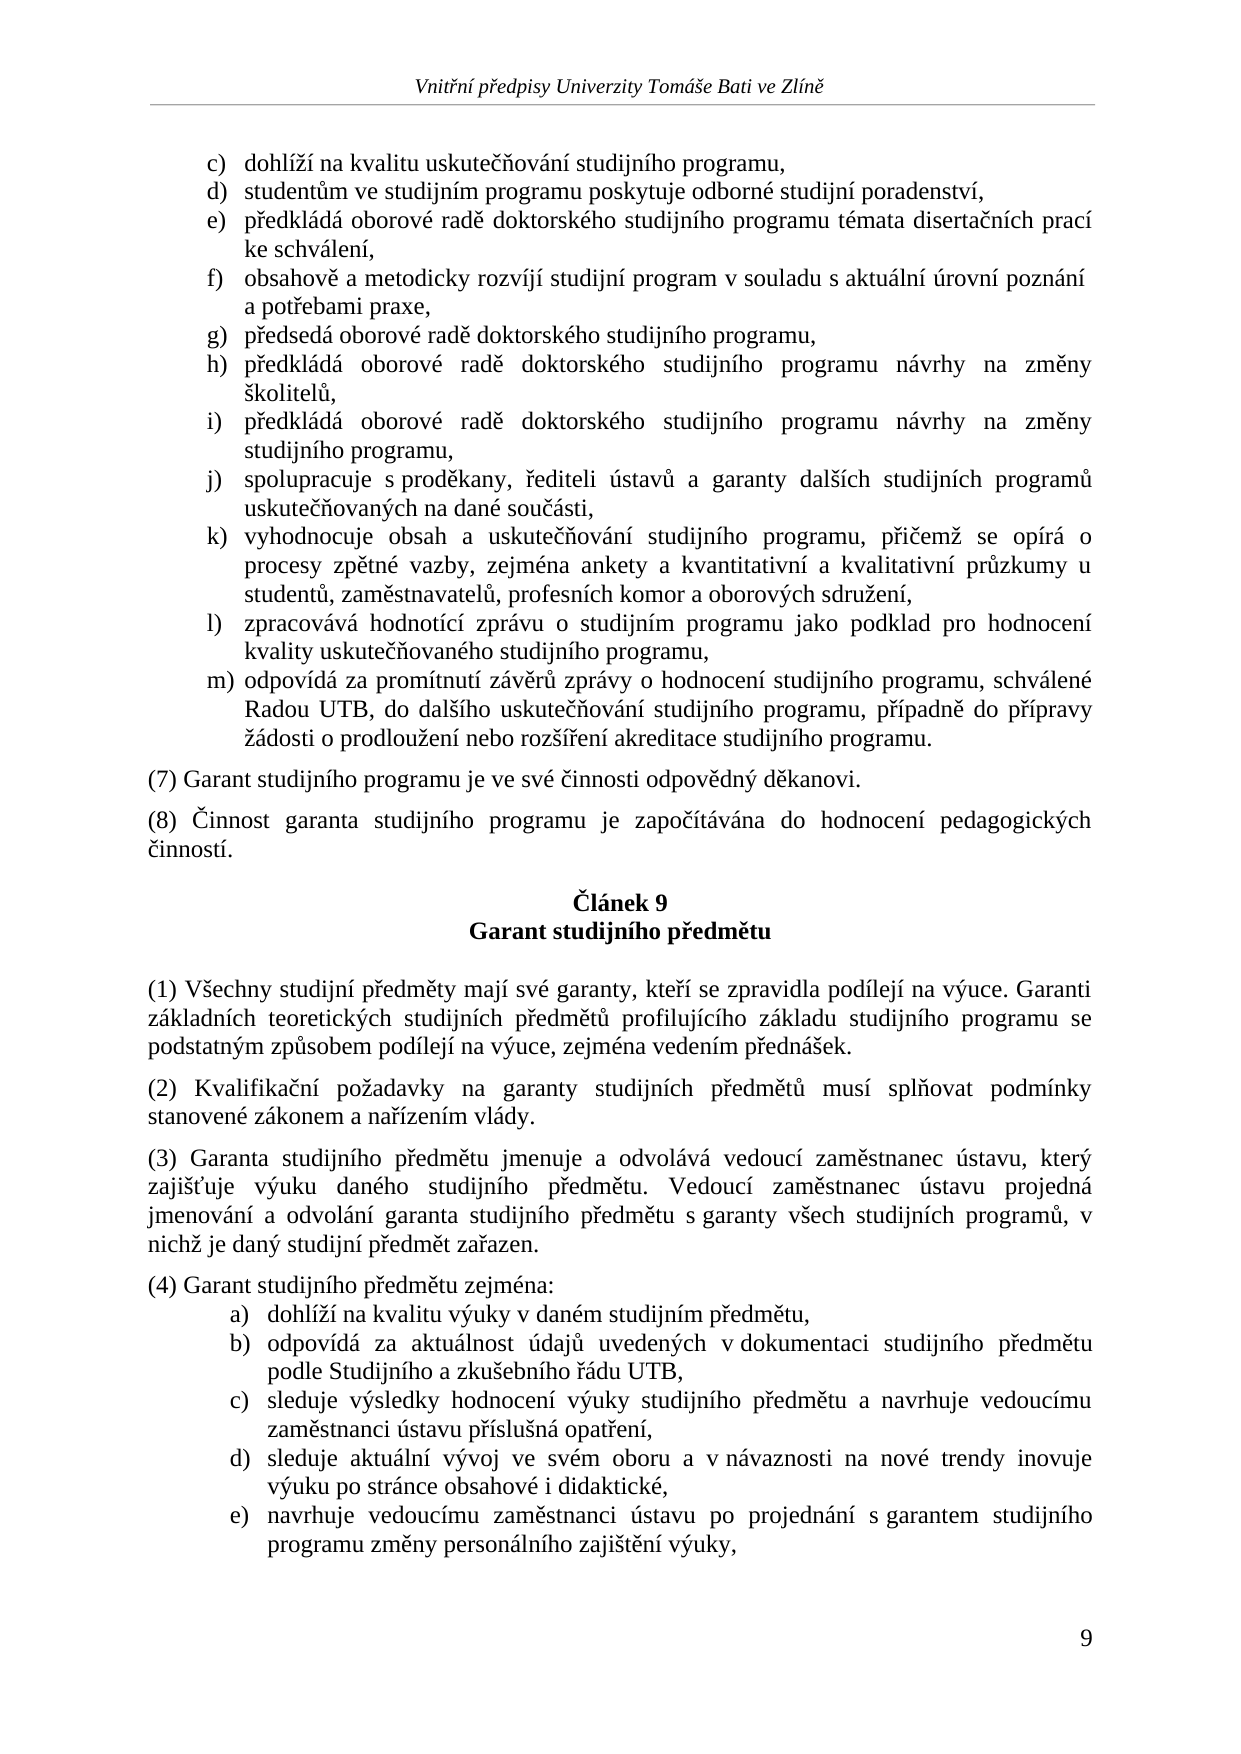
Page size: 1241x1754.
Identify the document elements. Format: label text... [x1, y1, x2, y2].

list sleduje aktuální vývoj ve svém oboru a v návaznosti na nové trendy inovuje výuku po stránce obsahové i didaktické, [229, 1443, 1093, 1500]
list předkládá oborové radě doktorského studijního programu témata disertačních prací ke schválení, [207, 205, 1093, 263]
text (7) Garant studijního programu je ve své činnosti odpovědný děkanovi. [148, 764, 1093, 793]
text (1) Všechny studijní předměty mají své garanty, kteří se zpravidla podílejí na výuce. Garanti základních teoretických studijních předmětů profilujícího základu studijního programu se podstatným způsobem podílejí na výuce, zejména vedením přednášek. [148, 974, 1093, 1060]
text Článek 9 [148, 888, 1093, 916]
list obsahově a metodicky rozvíjí studijní program v souladu s aktuální úrovní poznání a potřebami praxe, [207, 263, 1093, 320]
text (8) Činnost garanta studijního programu je započítávána do hodnocení pedagogických činností. [148, 805, 1093, 863]
list předkládá oborové radě doktorského studijního programu návrhy na změny studijního programu, [207, 406, 1093, 464]
list odpovídá za promítnutí závěrů zprávy o hodnocení studijního programu, schválené Radou UTB, do dalšího uskutečňování studijního programu, případně do přípravy žádosti o prodloužení nebo rozšíření akreditace studijního programu. [207, 665, 1093, 751]
text (3) Garanta studijního předmětu jmenuje a odvolává vedoucí zaměstnanec ústavu, který zajišťuje výuku daného studijního předmětu. Vedoucí zaměstnanec ústavu projedná jmenování a odvolání garanta studijního předmětu s garanty všech studijních programů, v nichž je daný studijní předmět zařazen. [148, 1143, 1093, 1258]
list předkládá oborové radě doktorského studijního programu návrhy na změny školitelů, [207, 349, 1093, 406]
text (2) Kvalifikační požadavky na garanty studijních předmětů musí splňovat podmínky stanovené zákonem a nařízením vlády. [148, 1073, 1093, 1130]
text (4) Garant studijního předmětu zejména: [148, 1270, 1093, 1299]
list studentům ve studijním programu poskytuje odborné studijní poradenství, [207, 176, 1093, 205]
list spolupracuje s proděkany, řediteli ústavů a garanty dalších studijních programů uskutečňovaných na dané součásti, [207, 464, 1093, 521]
list sleduje výsledky hodnocení výuky studijního předmětu a navrhuje vedoucímu zaměstnanci ústavu příslušná opatření, [229, 1385, 1093, 1443]
list předsedá oborové radě doktorského studijního programu, [207, 320, 1093, 349]
list dohlíží na kvalitu výuky v daném studijním předmětu, [229, 1299, 1093, 1328]
list navrhuje vedoucímu zaměstnanci ústavu po projednání s garantem studijního programu změny personálního zajištění výuky, [229, 1500, 1093, 1558]
list odpovídá za aktuálnost údajů uvedených v dokumentaci studijního předmětu podle Studijního a zkušebního řádu UTB, [229, 1328, 1093, 1385]
list dohlíží na kvalitu uskutečňování studijního programu, [207, 148, 1093, 176]
text Garant studijního předmětu [148, 916, 1093, 945]
list zpracovává hodnotící zprávu o studijním programu jako podklad pro hodnocení kvality uskutečňovaného studijního programu, [207, 608, 1093, 665]
